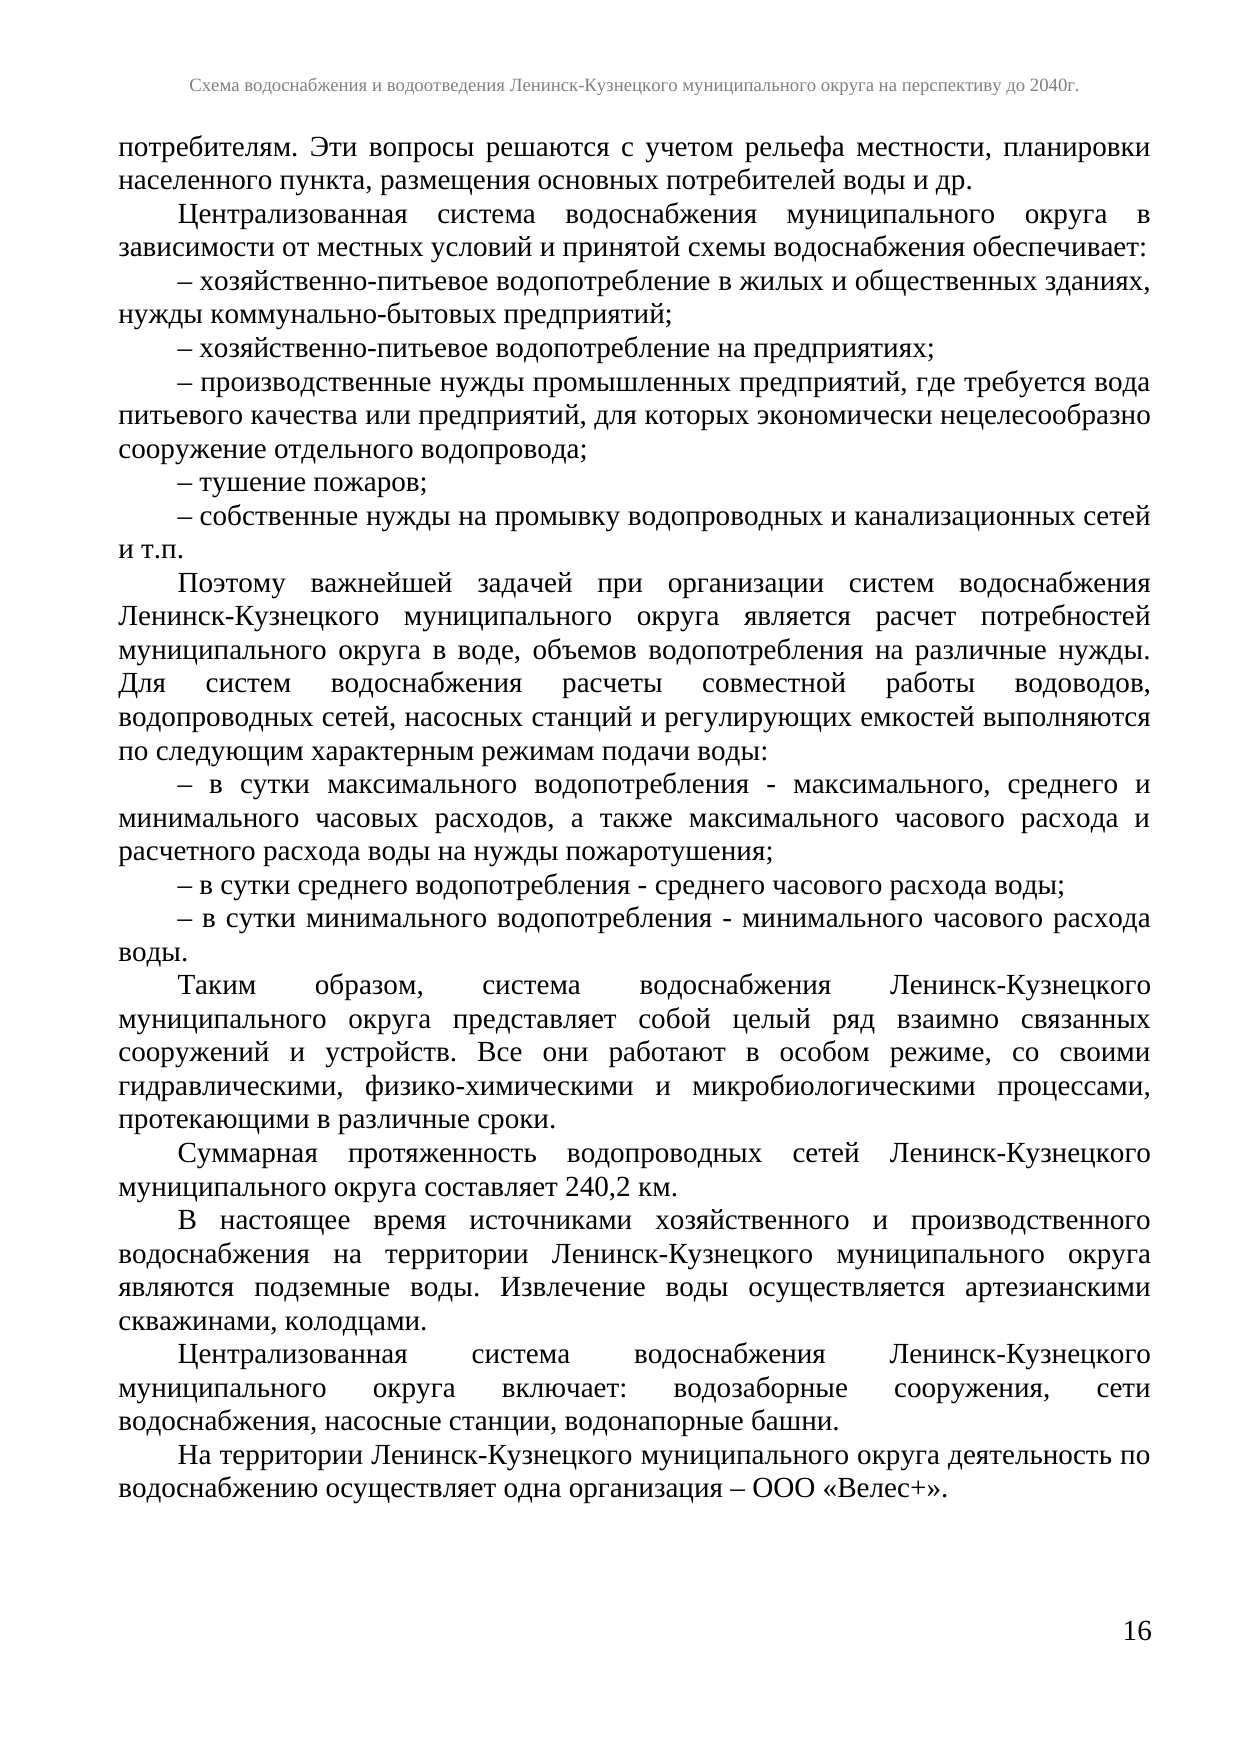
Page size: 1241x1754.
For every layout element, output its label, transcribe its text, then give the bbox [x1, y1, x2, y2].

text – производственные нужды промышленных предприятий, где требуется вода питьевого качества или предприятий, для которых экономически нецелесообразно сооружение отдельного водопровода; [118, 364, 1152, 464]
text – в сутки среднего водопотребления - среднего часового расхода воды; [118, 867, 1152, 900]
text Централизованная система водоснабжения Ленинск-Кузнецкого муниципального округа включает: водозаборные сооружения, сети водоснабжения, насосные станции, водонапорные башни. [118, 1336, 1152, 1437]
text В настоящее время источниками хозяйственного и производственного водоснабжения на территории Ленинск-Кузнецкого муниципального округа являются подземные воды. Извлечение воды осуществляется артезианскими скважинами, колодцами. [118, 1202, 1152, 1336]
text – в сутки минимального водопотребления - минимального часового расхода воды. [118, 900, 1152, 967]
text Таким образом, система водоснабжения Ленинск-Кузнецкого муниципального округа представляет собой целый ряд взаимно связанных сооружений и устройств. Все они работают в особом режиме, со своими гидравлическими, физико-химическими и микробиологическими процессами, протекающими в различные сроки. [118, 967, 1152, 1135]
text Централизованная система водоснабжения муниципального округа в зависимости от местных условий и принятой схемы водоснабжения обеспечивает: [118, 196, 1152, 263]
text На территории Ленинск-Кузнецкого муниципального округа деятельность по водоснабжению осуществляет одна организация – ООО «Велес+». [118, 1437, 1152, 1504]
text – тушение пожаров; [118, 464, 1152, 498]
text Поэтому важнейшей задачей при организации систем водоснабжения Ленинск-Кузнецкого муниципального округа является расчет потребностей муниципального округа в воде, объемов водопотребления на различные нужды. Для систем водоснабжения расчеты совместной работы водоводов, водопроводных сетей, насосных станций и регулирующих емкостей выполняются по следующим характерным режимам подачи воды: [118, 565, 1152, 766]
text Суммарная протяженность водопроводных сетей Ленинск-Кузнецкого муниципального округа составляет 240,2 км. [118, 1135, 1152, 1202]
text – хозяйственно-питьевое водопотребление в жилых и общественных зданиях, нужды коммунально-бытовых предприятий; [118, 263, 1152, 330]
text – в сутки максимального водопотребления - максимального, среднего и минимального часовых расходов, а также максимального часового расхода и расчетного расхода воды на нужды пожаротушения; [118, 766, 1152, 867]
text – собственные нужды на промывку водопроводных и канализационных сетей и т.п. [118, 498, 1152, 565]
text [118, 129, 1152, 196]
text – хозяйственно-питьевое водопотребление на предприятиях; [118, 330, 1152, 364]
